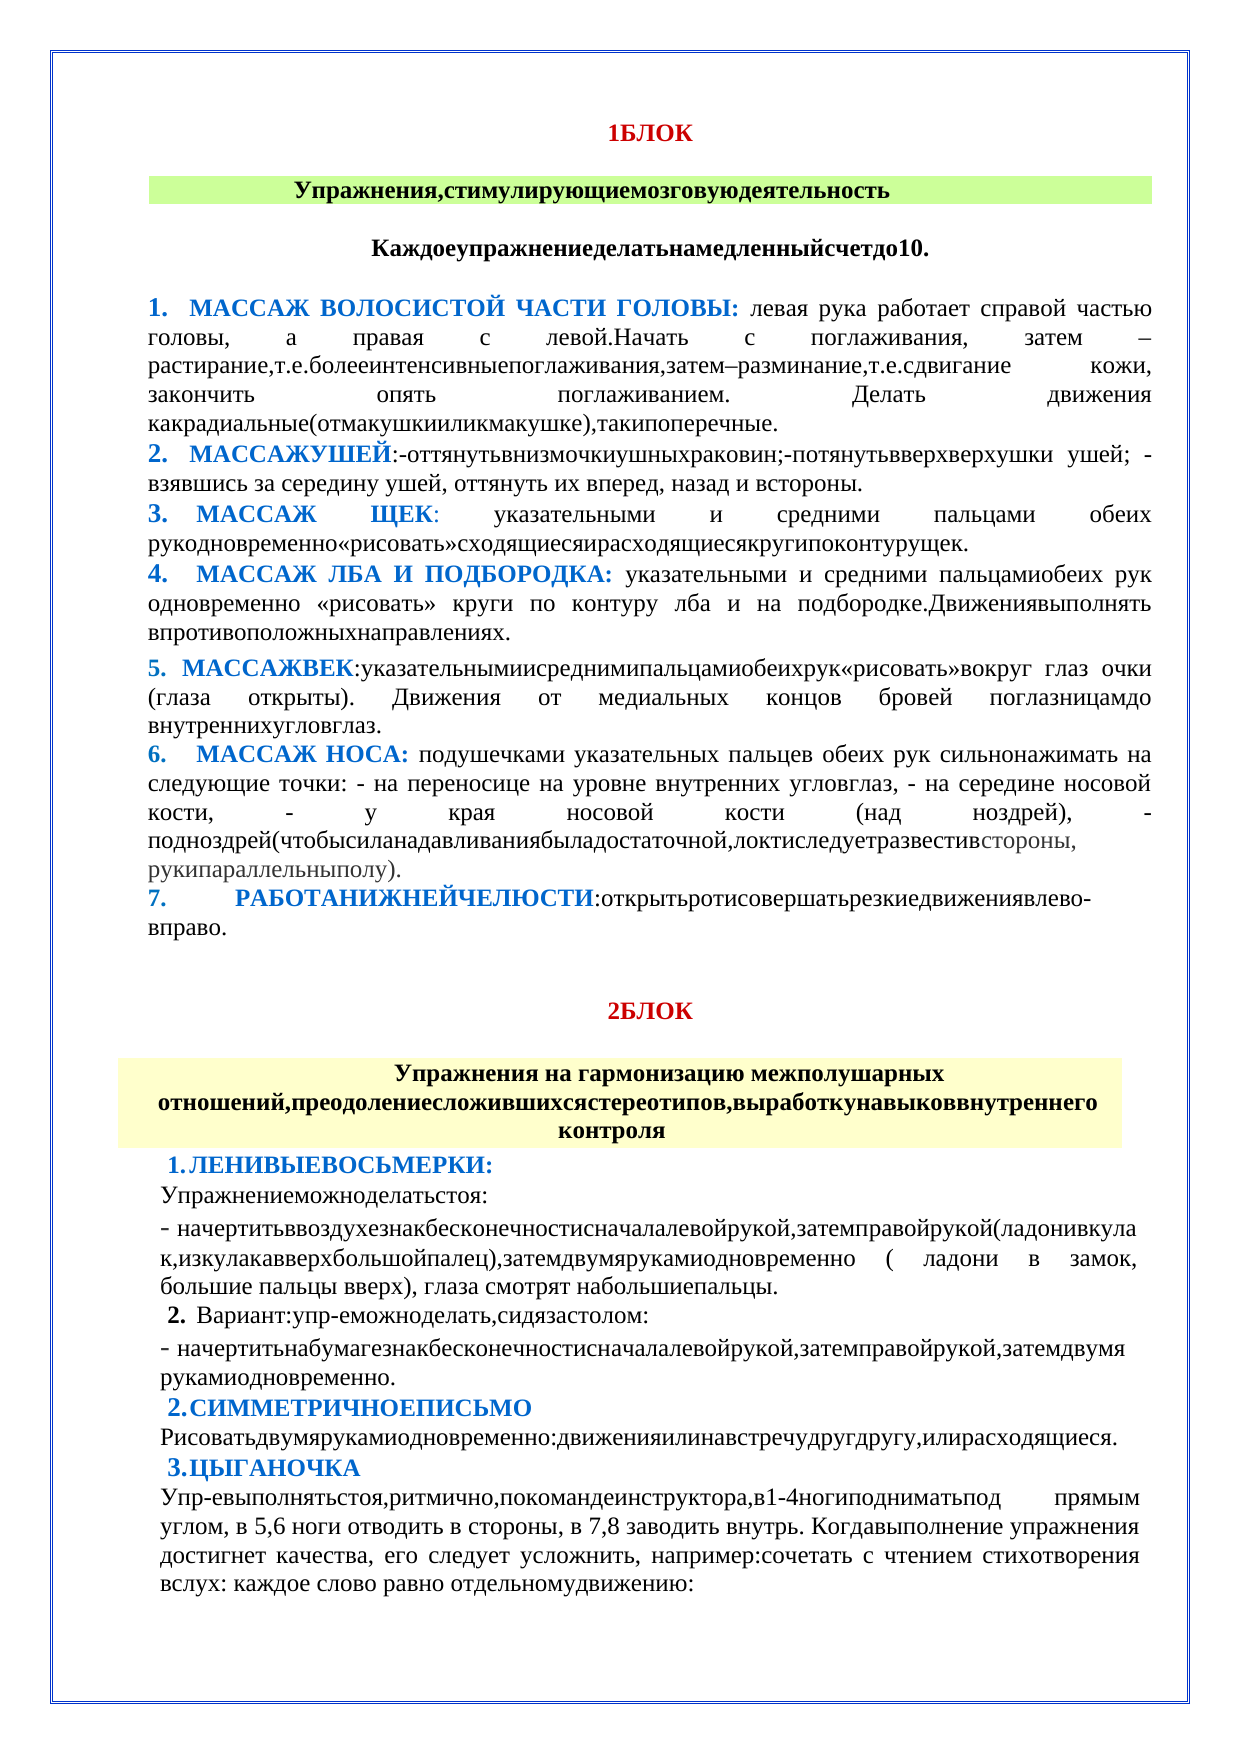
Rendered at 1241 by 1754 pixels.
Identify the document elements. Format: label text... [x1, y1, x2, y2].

list РАБОТАНИЖНЕЙЧЕЛЮСТИ:открытьротисовершатьрезкиедвижениявлево-вправо. [148, 883, 1152, 941]
list МАССАЖВЕК:указательнымиисреднимипальцамиобеихрук«рисовать»вокруг глаз очки (глаза открыты). Движения от медиальных концов бровей поглазницамдо внутреннихугловглаз. [148, 653, 1152, 739]
subtitle 1БЛОК [148, 118, 1152, 147]
text Каждоеупражнениеделатьнамедленныйсчетдо10. [195, 233, 1106, 262]
list МАССАЖУШЕЙ:-оттянутьвнизмочкиушныхраковин;-потянутьвверхверхушки ушей; - взявшись за середину ушей, оттянуть их вперед, назад и встороны. [148, 437, 1152, 497]
subtitle СИММЕТРИЧНОЕПИСЬМО [167, 1391, 1138, 1422]
list ЛЕНИВЫЕВОСЬМЕРКИ: [167, 1054, 1138, 1180]
list МАССАЖ ЛБА И ПОДБОРОДКА: указательными и средними пальцамиобеих рук одновременно «рисовать» круги по контуру лба и на подбородке.Движениявыполнять впротивоположныхнаправлениях. [148, 557, 1152, 645]
list МАССАЖ НОСА: подушечками указательных пальцев обеих рук сильнонажимать на следующие точки: - на переносице на уровне внутренних угловглаз, - на середине носовой кости, - у края носовой кости (над ноздрей), - подноздрей(чтобысиланадавливаниябыладостаточной,локтиследуетразвестивстороны, рукипараллельныполу). [148, 739, 1152, 883]
text Упражнениеможноделатьстоя: [160, 1180, 1138, 1209]
subtitle 2БЛОК [148, 996, 1152, 1024]
list Вариант:упр-еможноделать,сидязастолом: [167, 1300, 1138, 1329]
subtitle ЦЫГАНОЧКА [167, 1451, 1138, 1482]
text Рисоватьдвумярукамиодновременно:движенияилинавстречудругдругу,илирасходящиеся. [160, 1422, 1138, 1451]
list начертитьнабумагезнакбесконечностисначалалевойрукой,затемправойрукой,затемдвумярукамиодновременно. [160, 1329, 1138, 1391]
list МАССАЖ ЩЕК: указательными и средними пальцами обеих рукодновременно«рисовать»сходящиесяирасходящиесякругипоконтурущек. [148, 497, 1152, 557]
list начертитьввоздухезнакбесконечностисначалалевойрукой,затемправойрукой(ладонивкулак,изкулакавверхбольшойпалец),затемдвумярукамиодновременно ( ладони в замок, большие пальцы вверх), глаза смотрят набольшиепальцы. [160, 1209, 1138, 1300]
list МАССАЖ ВОЛОСИСТОЙ ЧАСТИ ГОЛОВЫ: левая рука работает справой частью головы, а правая с левой.Начать с поглаживания, затем –растирание,т.е.болееинтенсивныепоглаживания,затем–разминание,т.е.сдвигание кожи, закончить опять поглаживанием. Делать движения какрадиальные(отмакушкииликмакушке),такипоперечные. [148, 291, 1152, 437]
text Упр-евыполнятьстоя,ритмично,покомандеинструктора,в1-4ногиподниматьпод прямым углом, в 5,6 ноги отводить в стороны, в 7,8 заводить внутрь. Когдавыполнение упражнения достигнет качества, его следует усложнить, например:сочетать с чтением стихотворения вслух: каждое слово равно отдельномудвижению: [160, 1482, 1140, 1597]
